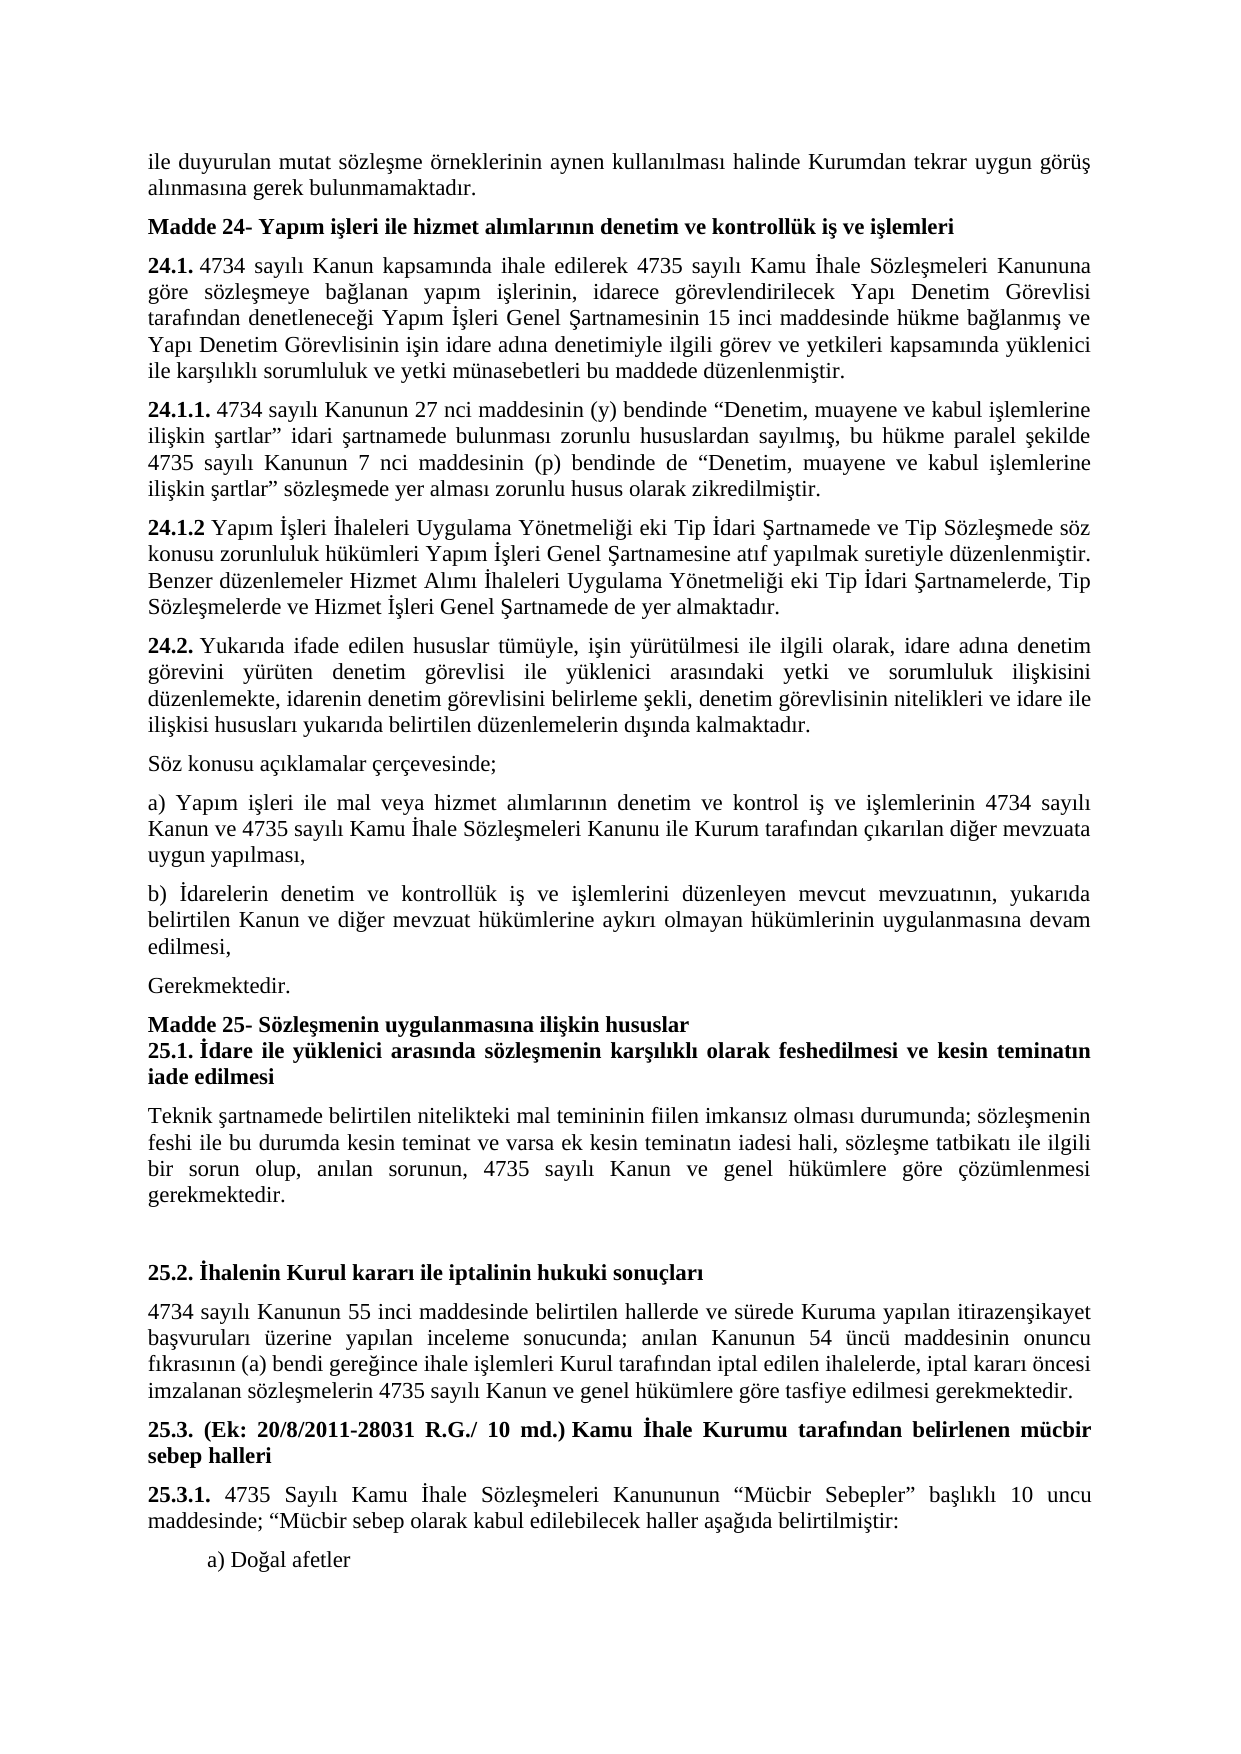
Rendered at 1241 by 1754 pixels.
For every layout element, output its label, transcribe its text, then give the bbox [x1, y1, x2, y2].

text 24.1.2 Yapım İşleri İhaleleri Uygulama Yönetmeliği eki Tip İdari Şartnamede ve Tip Sözleşmede söz konusu zorunluluk hükümleri Yapım İşleri Genel Şartnamesine atıf yapılmak suretiyle düzenlenmiştir. Benzer düzenlemeler Hizmet Alımı İhaleleri Uygulama Yönetmeliği eki Tip İdari Şartnamelerde, Tip Sözleşmelerde ve Hizmet İşleri Genel Şartnamede de yer almaktadır. [148, 514, 1092, 619]
text Madde 24- Yapım işleri ile hizmet alımlarının denetim ve kontrollük iş ve işlemleri [148, 213, 1092, 239]
text 24.2. Yukarıda ifade edilen hususlar tümüyle, işin yürütülmesi ile ilgili olarak, idare adına denetim görevini yürüten denetim görevlisi ile yüklenici arasındaki yetki ve sorumluluk ilişkisini düzenlemekte, idarenin denetim görevlisini belirleme şekli, denetim görevlisinin nitelikleri ve idare ile ilişkisi hususları yukarıda belirtilen düzenlemelerin dışında kalmaktadır. [148, 632, 1092, 737]
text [148, 148, 1092, 200]
text Teknik şartnamede belirtilen nitelikteki mal temininin fiilen imkansız olması durumunda; sözleşmenin feshi ile bu durumda kesin teminat ve varsa ek kesin teminatın iadesi hali, sözleşme tatbikatı ile ilgili bir sorun olup, anılan sorunun, 4735 sayılı Kanun ve genel hükümlere göre çözümlenmesi gerekmektedir. [148, 1102, 1092, 1208]
text 25.3. (Ek: 20/8/2011-28031 R.G./ 10 md.) Kamu İhale Kurumu tarafından belirlenen mücbir sebep halleri [148, 1416, 1092, 1468]
text 24.1. 4734 sayılı Kanun kapsamında ihale edilerek 4735 sayılı Kamu İhale Sözleşmeleri Kanununa göre sözleşmeye bağlanan yapım işlerinin, idarece görevlendirilecek Yapı Denetim Görevlisi tarafından denetleneceği Yapım İşleri Genel Şartnamesinin 15 inci maddesinde hükme bağlanmış ve Yapı Denetim Görevlisinin işin idare adına denetimiyle ilgili görev ve yetkileri kapsamında yüklenici ile karşılıklı sorumluluk ve yetki münasebetleri bu maddede düzenlenmiştir. [148, 252, 1092, 383]
text a) Doğal afetler [148, 1546, 1092, 1572]
text Madde 25- Sözleşmenin uygulanmasına ilişkin hususlar [148, 1011, 1092, 1037]
text 25.1. İdare ile yüklenici arasında sözleşmenin karşılıklı olarak feshedilmesi ve kesin teminatın iade edilmesi [148, 1037, 1092, 1090]
text 4734 sayılı Kanunun 55 inci maddesinde belirtilen hallerde ve sürede Kuruma yapılan itirazenşikayet başvuruları üzerine yapılan inceleme sonucunda; anılan Kanunun 54 üncü maddesinin onuncu fıkrasının (a) bendi gereğince ihale işlemleri Kurul tarafından iptal edilen ihalelerde, iptal kararı öncesi imzalanan sözleşmelerin 4735 sayılı Kanun ve genel hükümlere göre tasfiye edilmesi gerekmektedir. [148, 1298, 1092, 1403]
text Gerekmektedir. [148, 972, 1092, 998]
text 24.1.1. 4734 sayılı Kanunun 27 nci maddesinin (y) bendinde “Denetim, muayene ve kabul işlemlerine ilişkin şartlar” idari şartnamede bulunması zorunlu hususlardan sayılmış, bu hükme paralel şekilde 4735 sayılı Kanunun 7 nci maddesinin (p) bendinde de “Denetim, muayene ve kabul işlemlerine ilişkin şartlar” sözleşmede yer alması zorunlu husus olarak zikredilmiştir. [148, 396, 1092, 501]
text b) İdarelerin denetim ve kontrollük iş ve işlemlerini düzenleyen mevcut mevzuatının, yukarıda belirtilen Kanun ve diğer mevzuat hükümlerine aykırı olmayan hükümlerinin uygulanmasına devam edilmesi, [148, 880, 1092, 959]
text a) Yapım işleri ile mal veya hizmet alımlarının denetim ve kontrol iş ve işlemlerinin 4734 sayılı Kanun ve 4735 sayılı Kamu İhale Sözleşmeleri Kanunu ile Kurum tarafından çıkarılan diğer mevzuata uygun yapılması, [148, 789, 1092, 868]
text Söz konusu açıklamalar çerçevesinde; [148, 750, 1092, 776]
text 25.3.1. 4735 Sayılı Kamu İhale Sözleşmeleri Kanununun “Mücbir Sebepler” başlıklı 10 uncu maddesinde; “Mücbir sebep olarak kabul edilebilecek haller aşağıda belirtilmiştir: [148, 1481, 1092, 1534]
text 25.2. İhalenin Kurul kararı ile iptalinin hukuki sonuçları [148, 1259, 1092, 1285]
